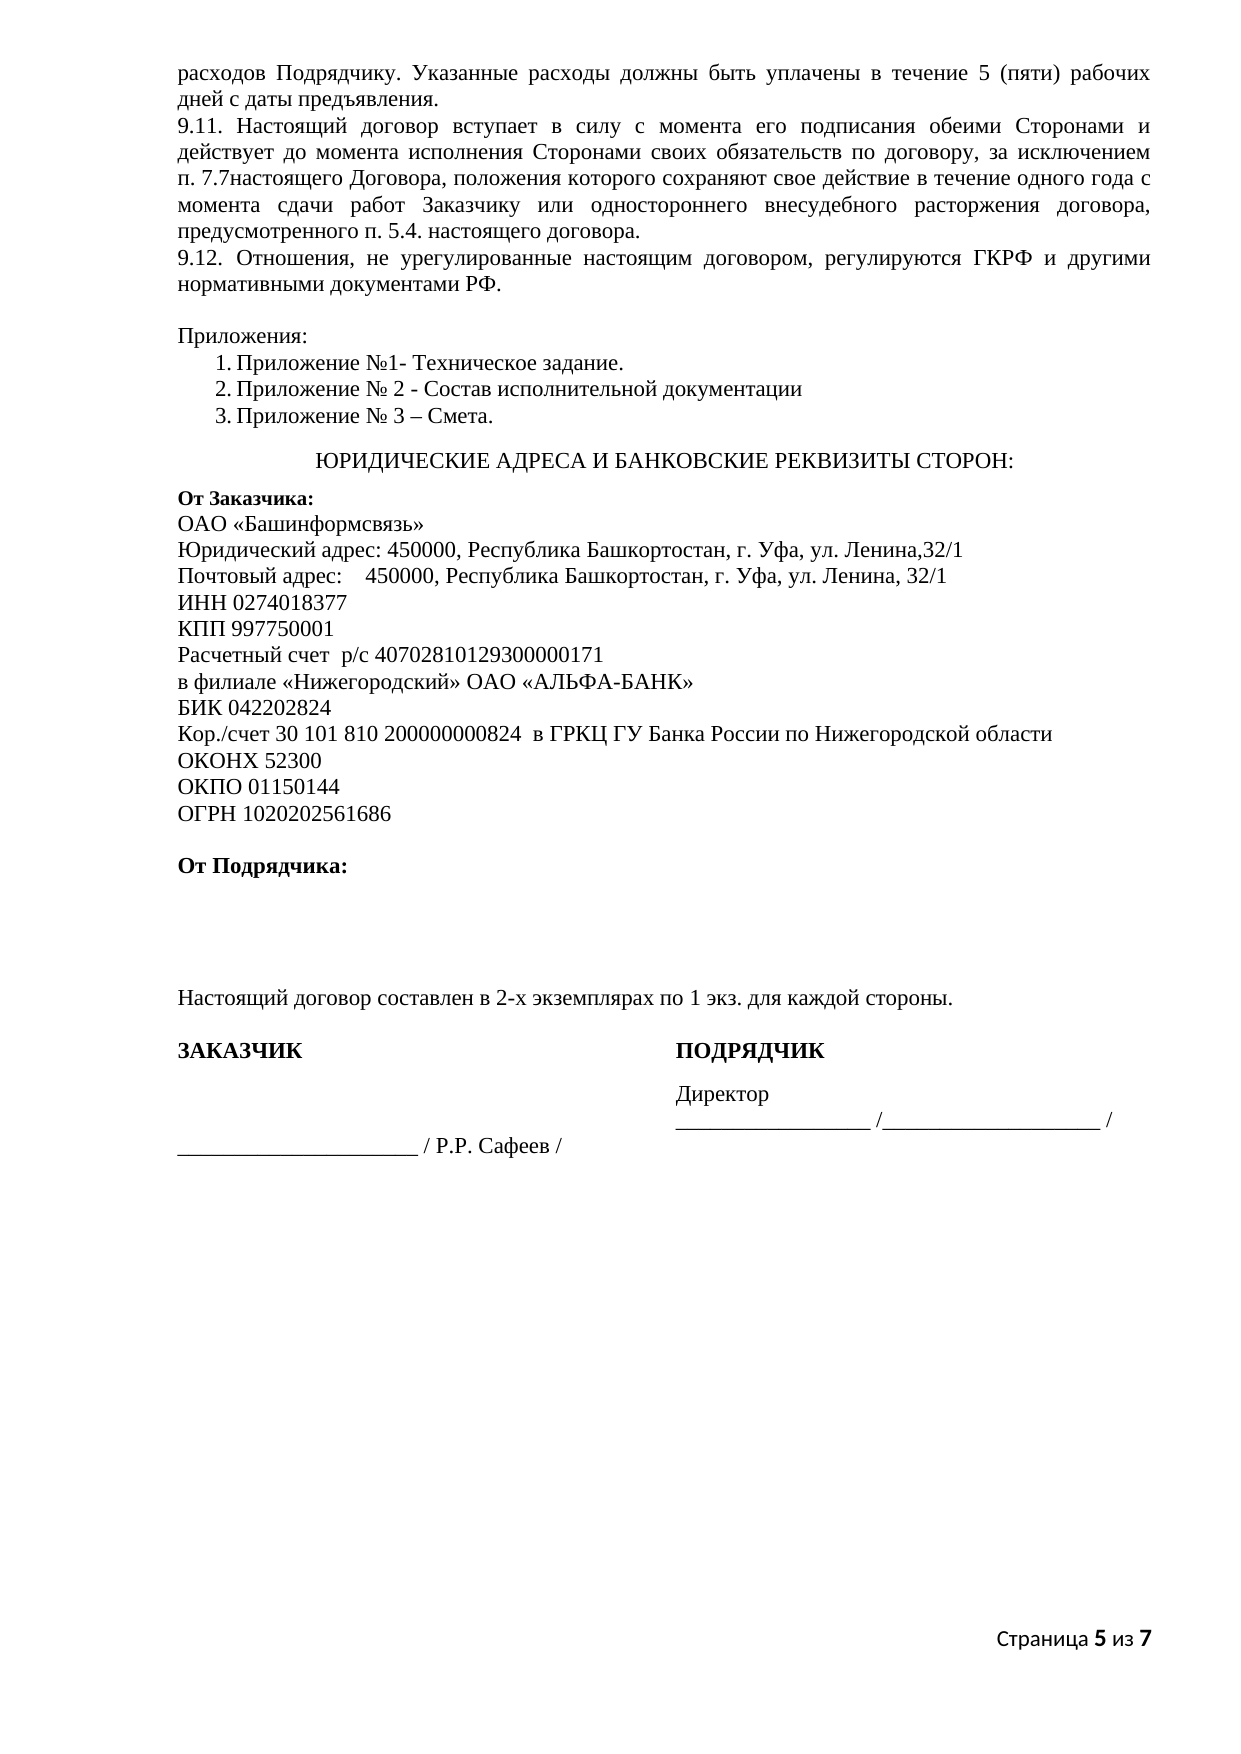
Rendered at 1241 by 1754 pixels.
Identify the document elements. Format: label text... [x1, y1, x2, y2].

list Приложение № 3 – Смета. [215, 402, 1152, 428]
text Кор./счет 30 101 810 200000000824 в ГРКЦ ГУ Банка России по Нижегородской области [177, 721, 1152, 747]
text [177, 59, 1152, 112]
table_header ЗАКАЗЧИК [166, 1037, 664, 1080]
text ИНН 0274018377 [177, 589, 1152, 615]
text ОКОНХ 52300 [177, 747, 1152, 773]
table_cell _____________________ / Р.Р. Сафеев / [166, 1080, 664, 1159]
text 9.11. Настоящий договор вступает в силу с момента его подписания обеими Сторонами и действует до момента исполнения Сторонами своих обязательств по договору, за исключением п. 7.7настоящего Договора, положения которого сохраняют свое действие в течение одного года с момента сдачи работ Заказчику или одностороннего внесудебного расторжения договора, предусмотренного п. 5.4. настоящего договора. [177, 112, 1152, 243]
text ОКПО 01150144 [177, 773, 1152, 799]
list Приложение № 2 - Состав исполнительной документации [215, 375, 1152, 402]
text Приложения: [177, 323, 1152, 349]
text ОГРН 1020202561686 [177, 799, 1152, 826]
text Расчетный счет р/с 40702810129300000171 [177, 641, 1152, 668]
text Юридический адрес: 450000, Республика Башкортостан, г. Уфа, ул. Ленина,32/1 [177, 536, 1152, 562]
text 9.12. Отношения, не урегулированные настоящим договором, регулируются ГКРФ и другими нормативными документами РФ. [177, 243, 1152, 296]
text ОАО «Башинформсвязь» [177, 510, 1152, 536]
text Настоящий договор составлен в 2-х экземплярах по 1 экз. для каждой стороны. [177, 984, 1152, 1010]
text в филиале «Нижегородский» ОАО «АЛЬФА-БАНК» [177, 668, 1152, 694]
table_cell Директор _________________ /___________________ / [664, 1080, 1181, 1159]
text От Заказчика: [177, 486, 1152, 510]
list Приложение №1- Техническое задание. [215, 349, 1152, 375]
table_header ПОДРЯДЧИК [664, 1037, 1181, 1080]
text БИК 042202824 [177, 694, 1152, 721]
text КПП 997750001 [177, 615, 1152, 641]
text ЮРИДИЧЕСКИЕ АДРЕСА И БАНКОВСКИЕ РЕКВИЗИТЫ СТОРОН: [177, 447, 1152, 473]
text От Подрядчика: [177, 852, 1152, 879]
text Почтовый адрес: 450000, Республика Башкортостан, г. Уфа, ул. Ленина, 32/1 [177, 562, 1152, 589]
